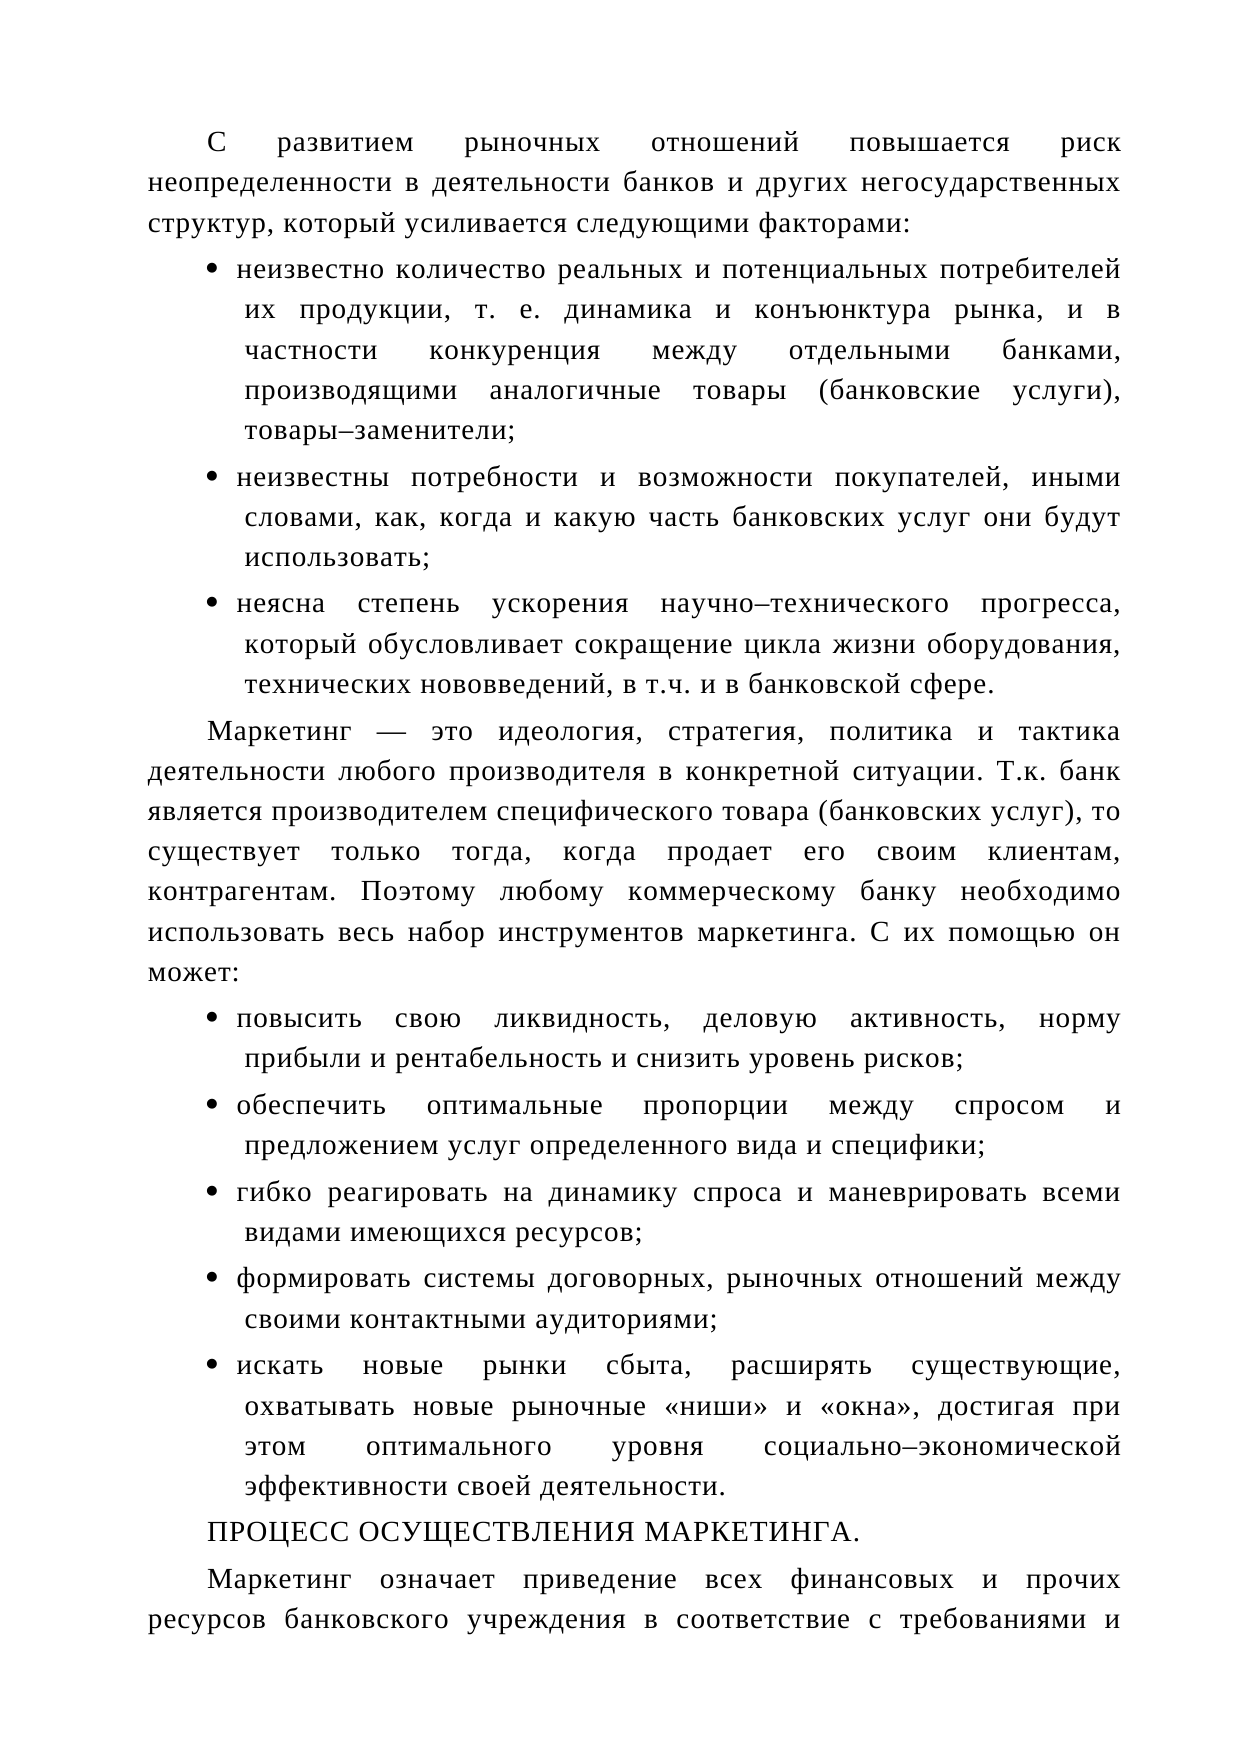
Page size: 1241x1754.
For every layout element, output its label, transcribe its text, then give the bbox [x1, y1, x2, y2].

list неясна степень ускорения научно–технического прогресса, который обусловливает сокращение цикла жизни оборудования, технических нововведений, в т.ч. и в банковской сфере. [207, 586, 1122, 700]
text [148, 1561, 1122, 1635]
list гибко реагировать на динамику спроса и маневрировать всеми видами имеющихся ресурсов; [207, 1174, 1122, 1248]
list формировать системы договорных, рыночных отношений между своими контактными аудиториями; [207, 1261, 1122, 1334]
list искать новые рынки сбыта, расширять существующие, охватывать новые рыночные «ниши» и «окна», достигая при этом оптимального уровня социально–экономической эффективности своей деятельности. [207, 1347, 1122, 1502]
list обеспечить оптимальные пропорции между спросом и предложением услуг определенного вида и специфики; [207, 1087, 1122, 1161]
list повысить свою ликвидность, деловую активность, норму прибыли и рентабельность и снизить уровень рисков; [207, 1000, 1122, 1074]
text С развитием рыночных отношений повышается риск неопределенности в деятельности банков и других негосударственных структур, который усиливается следующими факторами: [148, 124, 1122, 238]
list неизвестно количество реальных и потенциальных потребителей их продукции, т. е. динамика и конъюнктура рынка, и в частности конкуренция между отдельными банками, производящими аналогичные товары (банковские услуги), товары–заменители; [207, 251, 1122, 446]
text ПРОЦЕСС ОСУЩЕСТВЛЕНИЯ МАРКЕТИНГА. [148, 1514, 1122, 1548]
text Маркетинг — это идеология, стратегия, политика и тактика деятельности любого производителя в конкретной ситуации. Т.к. банк является производителем специфического товара (банковских услуг), то существует только тогда, когда продает его своим клиентам, контрагентам. Поэтому любому коммерческому банку необходимо использовать весь набор инструментов маркетинга. С их помощью он может: [148, 713, 1122, 987]
list неизвестны потребности и возможности покупателей, иными словами, как, когда и какую часть банковских услуг они будут использовать; [207, 459, 1122, 573]
